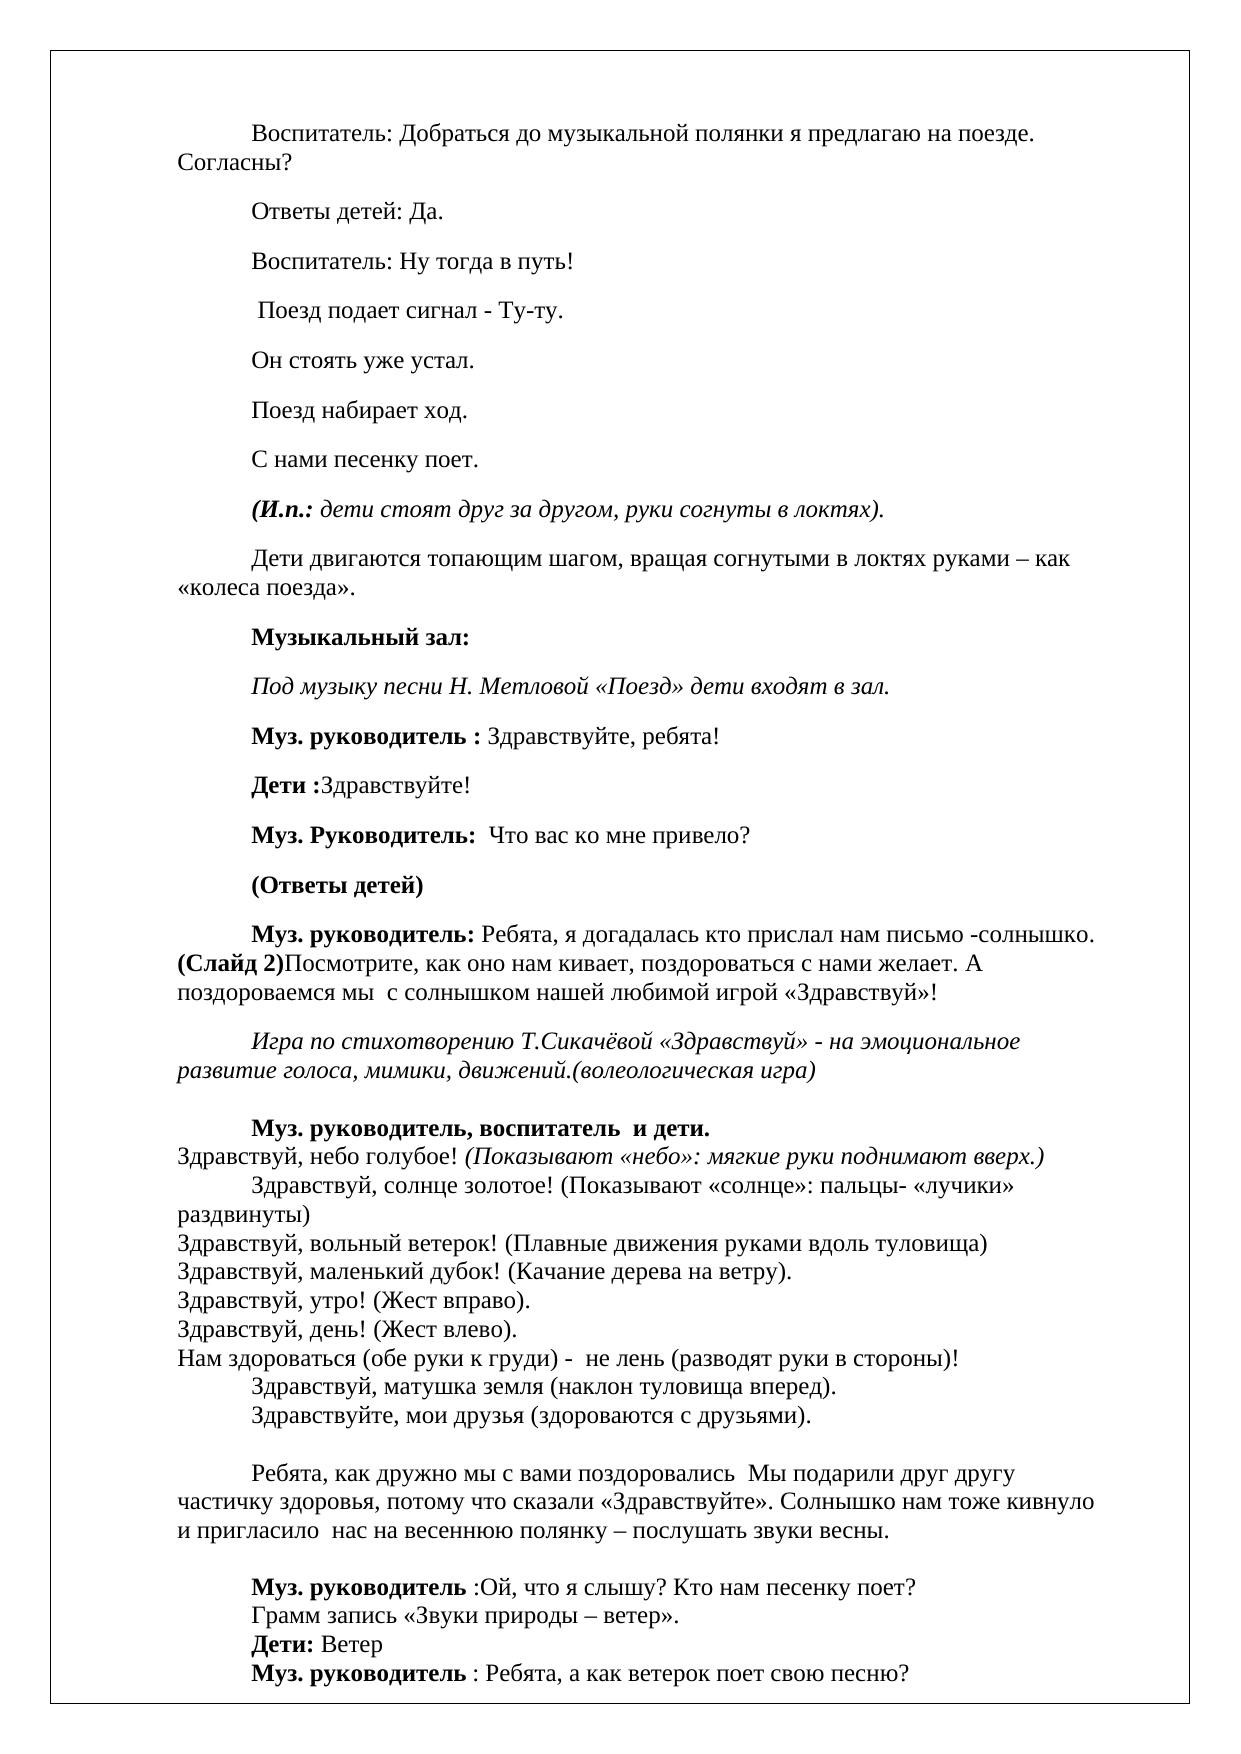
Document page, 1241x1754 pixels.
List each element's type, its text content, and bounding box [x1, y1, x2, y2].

text Грамм запись «Звуки природы – ветер». [177, 1601, 1108, 1629]
text Муз. руководитель : Ребята, а как ветерок поет свою песню? [177, 1658, 1108, 1687]
text Ответы детей: Да. [177, 196, 1108, 225]
text Муз. Руководитель: Что вас ко мне привело? [177, 820, 1108, 849]
text Поезд подает сигнал - Ту-ту. [177, 296, 1108, 324]
text Воспитатель: Добраться до музыкальной полянки я предлагаю на поезде. Согласны? [177, 118, 1108, 176]
text Муз. руководитель: Ребята, я догадалась кто прислал нам письмо -солнышко. (Слайд 2)Посмотрите, как оно нам кивает, поздороваться с нами желает. А поздороваемся мы с солнышком нашей любимой игрой «Здравствуй»! [177, 919, 1108, 1006]
text (Ответы детей) [177, 870, 1108, 898]
text Ребята, как дружно мы с вами поздоровались Мы подарили друг другу частичку здоровья, потому что сказали «Здравствуйте». Солнышко нам тоже кивнуло и пригласило нас на весеннюю полянку – послушать звуки весны. [177, 1458, 1108, 1544]
text Воспитатель: Ну тогда в путь! [177, 246, 1108, 275]
text Муз. руководитель : Здравствуйте, ребята! [177, 721, 1108, 750]
text Поезд набирает ход. [177, 395, 1108, 423]
text Здравствуй, матушка земля (наклон туловища вперед). [177, 1371, 1108, 1400]
text Игра по стихотворению Т.Сикачёвой «Здравствуй» - на эмоциональное развитие голоса, мимики, движений.(волеологическая игра) [177, 1026, 1108, 1084]
text (И.п.: дети стоят друг за другом, руки согнуты в локтях). [177, 494, 1108, 523]
text Музыкальный зал: [177, 622, 1108, 651]
text Он стоять уже устал. [177, 345, 1108, 374]
text Дети: Ветер [177, 1629, 1108, 1658]
text Здравствуй, солнце золотое! (Показывают «солнце»: пальцы- «лучики» раздвинуты) Здравствуй, вольный ветерок! (Плавные движения руками вдоль туловища) Здравствуй, маленький дубок! (Качание дерева на ветру). Здравствуй, утро! (Жест вправо). Здравствуй, день! (Жест влево). Нам здороваться (обе руки к груди) - не лень (разводят руки в стороны)! [177, 1170, 1108, 1371]
text Дети :Здравствуйте! [177, 771, 1108, 799]
text Здравствуйте, мои друзья (здороваются с друзьями). [177, 1400, 1108, 1429]
text Муз. руководитель :Ой, что я слышу? Кто нам песенку поет? [177, 1572, 1108, 1601]
text Муз. руководитель, воспитатель и дети. Здравствуй, небо голубое! (Показывают «небо»: мягкие руки поднимают вверх.) [177, 1113, 1108, 1170]
text Дети двигаются топающим шагом, вращая согнутыми в локтях руками – как «колеса поезда». [177, 543, 1108, 601]
text С нами песенку поет. [177, 444, 1108, 473]
text Под музыку песни Н. Метловой «Поезд» дети входят в зал. [177, 671, 1108, 700]
